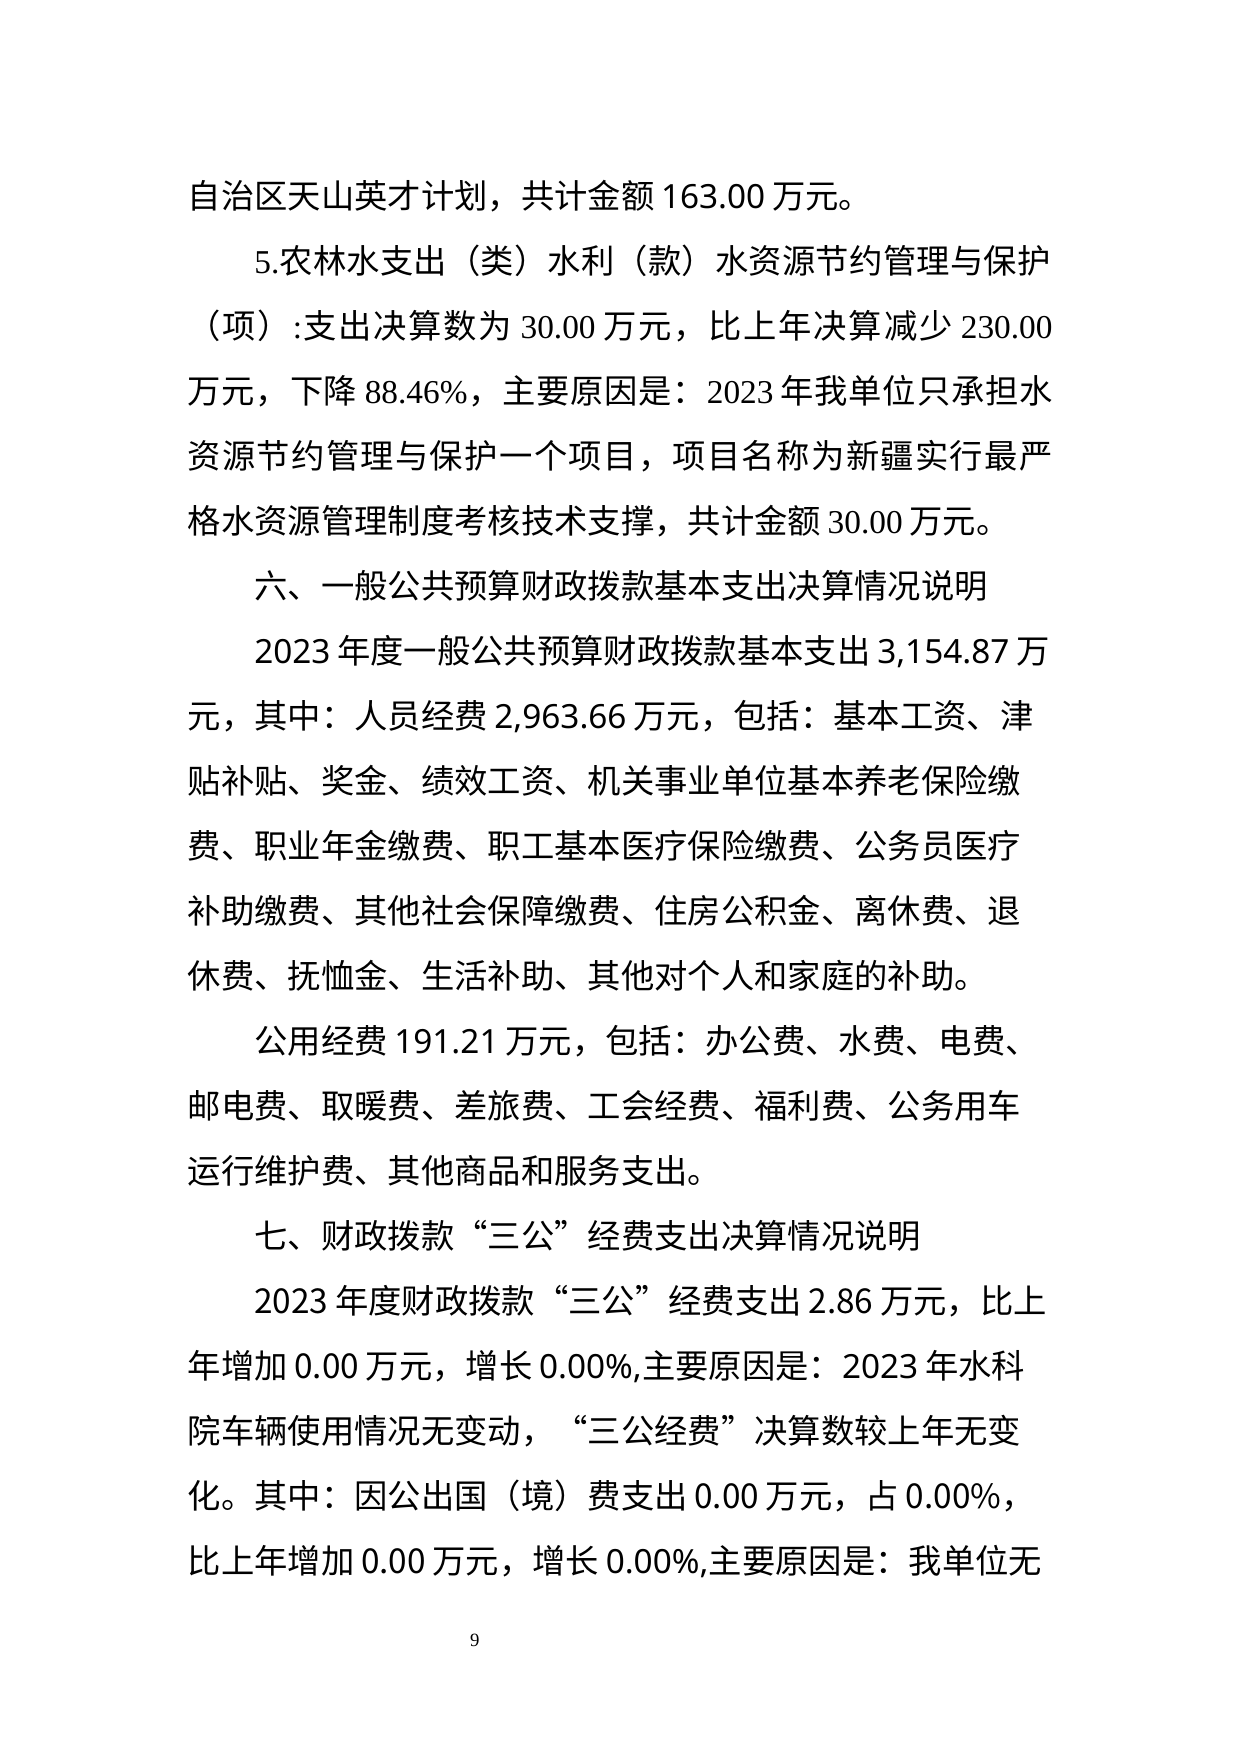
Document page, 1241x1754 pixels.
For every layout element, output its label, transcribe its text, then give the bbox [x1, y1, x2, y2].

text 公用经费191.21万元，包括：办公费、水费、电费、邮电费、取暖费、差旅费、工会经费、福利费、公务用车运行维护费、其他商品和服务支出。 [187, 1007, 1053, 1202]
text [187, 162, 1053, 227]
text 5.农林水支出（类）水利（款）水资源节约管理与保护（项）:支出决算数为30.00万元，比上年决算减少230.00万元，下降88.46%，主要原因是：2023年我单位只承担水资源节约管理与保护一个项目，项目名称为新疆实行最严格水资源管理制度考核技术支撑，共计金额30.00万元。 [187, 227, 1053, 552]
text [187, 1267, 1053, 1592]
text 六、一般公共预算财政拨款基本支出决算情况说明 [187, 552, 1053, 617]
text 七、财政拨款“三公”经费支出决算情况说明 [187, 1202, 1053, 1267]
text 2023年度一般公共预算财政拨款基本支出3,154.87万元，其中：人员经费2,963.66万元，包括：基本工资、津贴补贴、奖金、绩效工资、机关事业单位基本养老保险缴费、职业年金缴费、职工基本医疗保险缴费、公务员医疗补助缴费、其他社会保障缴费、住房公积金、离休费、退休费、抚恤金、生活补助、其他对个人和家庭的补助。 [187, 617, 1053, 1007]
